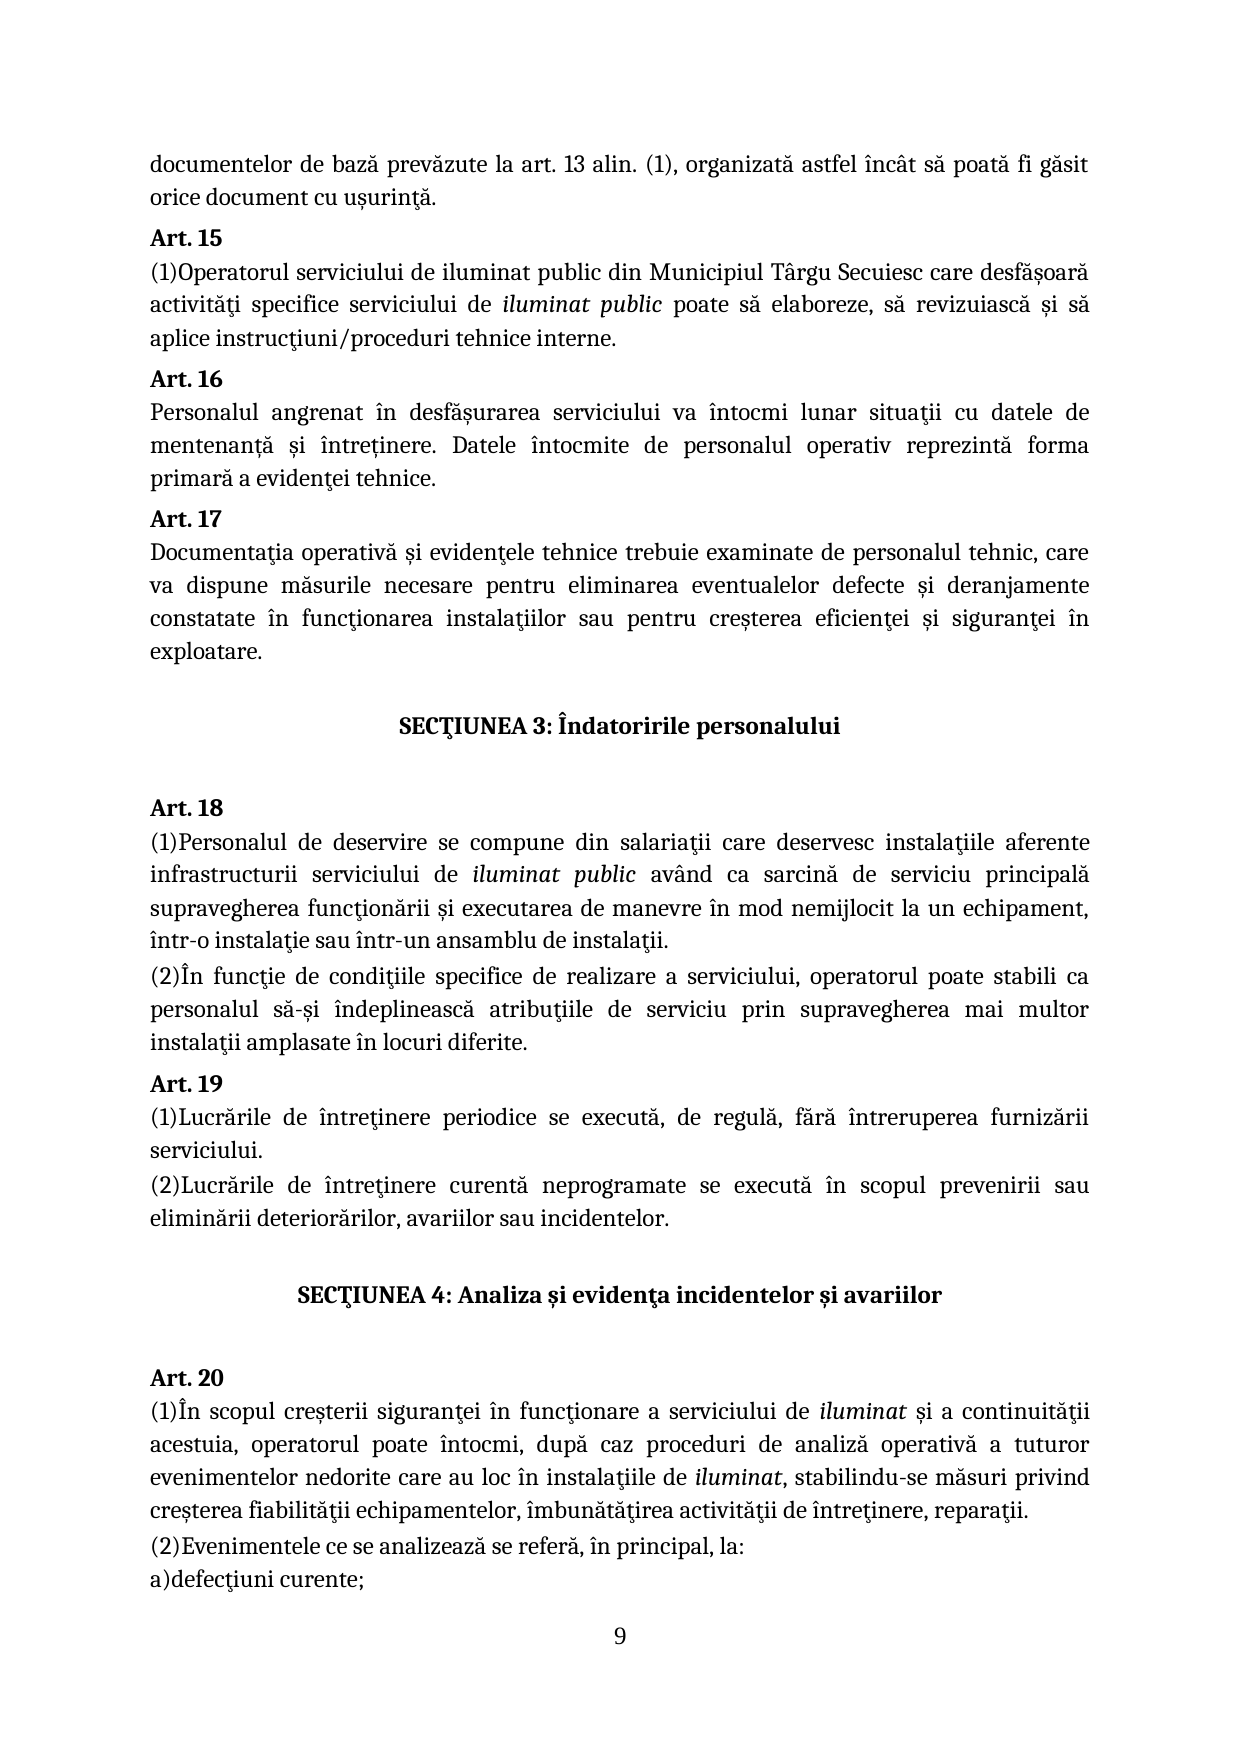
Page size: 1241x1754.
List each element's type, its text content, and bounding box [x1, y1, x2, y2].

text Art. 19 [150, 1069, 1090, 1098]
text (2)În funcţie de condiţiile specifice de realizare a serviciului, operatorul poate stabili ca personalul să-şi îndeplinească atribuţiile de serviciu prin supravegherea mai multor instalaţii amplasate în locuri diferite. [150, 962, 1090, 1057]
text SECŢIUNEA 3: Îndatoririle personalului [150, 712, 1090, 740]
text (2)Lucrările de întreţinere curentă neprogramate se execută în scopul prevenirii sau eliminării deteriorărilor, avariilor sau incidentelor. [150, 1171, 1090, 1233]
text Art. 17 [150, 505, 1090, 534]
text SECŢIUNEA 4: Analiza şi evidenţa incidentelor şi avariilor [150, 1281, 1090, 1310]
text (1)În scopul creşterii siguranţei în funcţionare a serviciului de iluminat şi a continuităţii acestuia, operatorul poate întocmi, după caz proceduri de analiză operativă a tuturor evenimentelor nedorite care au loc în instalaţiile de iluminat, stabilindu-se măsuri privind creşterea fiabilităţii echipamentelor, îmbunătăţirea activităţii de întreţinere, reparaţii. [150, 1397, 1090, 1525]
text Art. 20 [150, 1364, 1090, 1393]
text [150, 150, 1090, 212]
text (1)Lucrările de întreţinere periodice se execută, de regulă, fără întreruperea furnizării serviciului. [150, 1103, 1090, 1164]
text a)defecţiuni curente; [150, 1565, 1090, 1594]
text (1)Personalul de deservire se compune din salariaţii care deservesc instalaţiile aferente infrastructurii serviciului de iluminat public având ca sarcină de serviciu principală supravegherea funcţionării şi executarea de manevre în mod nemijlocit la un echipament, într-o instalaţie sau într-un ansamblu de instalaţii. [150, 827, 1090, 955]
text Personalul angrenat în desfăşurarea serviciului va întocmi lunar situaţii cu datele de mentenanță și întreținere. Datele întocmite de personalul operativ reprezintă forma primară a evidenţei tehnice. [150, 398, 1090, 493]
text Art. 15 [150, 224, 1090, 253]
text (1)Operatorul serviciului de iluminat public din Municipiul Târgu Secuiesc care desfăşoară activităţi specifice serviciului de iluminat public poate să elaboreze, să revizuiască şi să aplice instrucţiuni/proceduri tehnice interne. [150, 257, 1090, 352]
text Documentaţia operativă şi evidenţele tehnice trebuie examinate de personalul tehnic, care va dispune măsurile necesare pentru eliminarea eventualelor defecte şi deranjamente constatate în funcţionarea instalaţiilor sau pentru creşterea eficienţei şi siguranţei în exploatare. [150, 538, 1090, 666]
text (2)Evenimentele ce se analizează se referă, în principal, la: [150, 1532, 1090, 1561]
text Art. 18 [150, 794, 1090, 823]
text Art. 16 [150, 365, 1090, 393]
